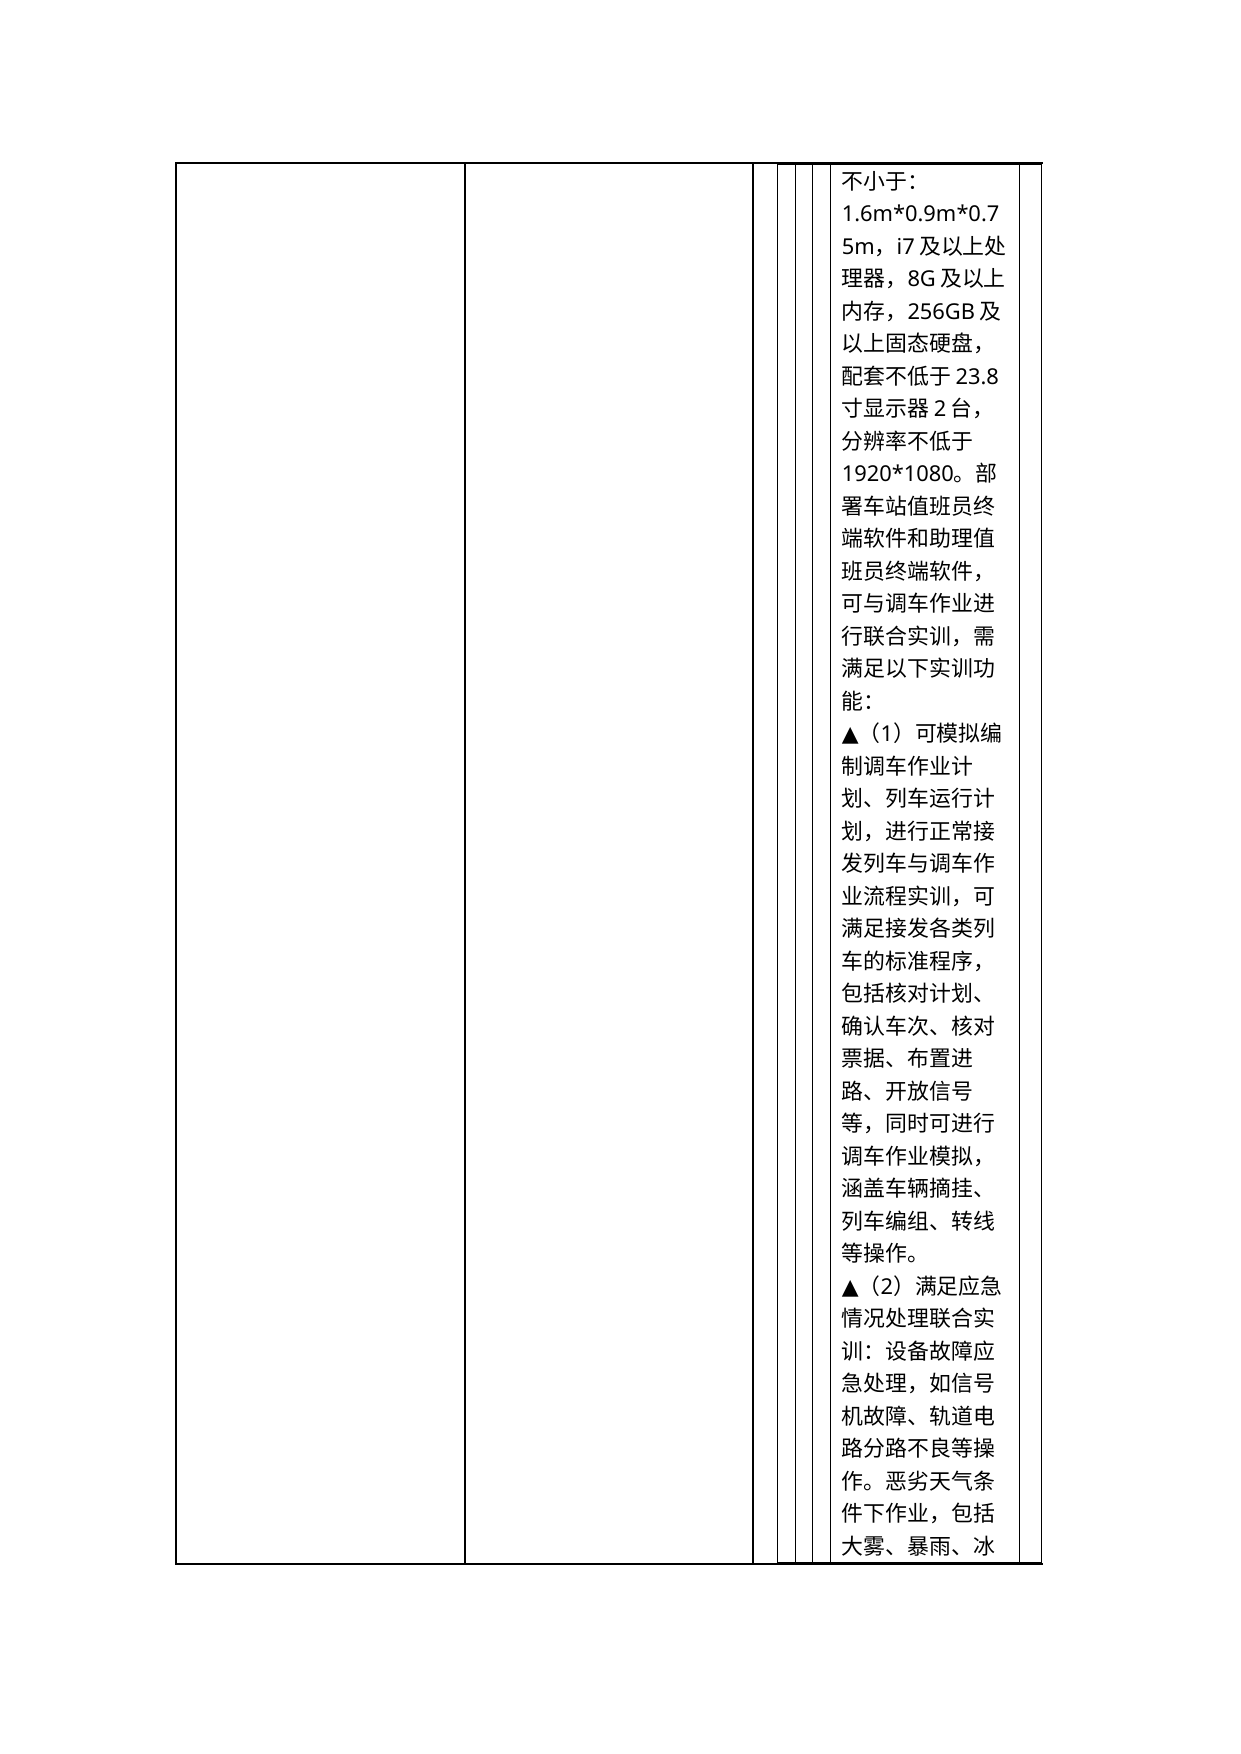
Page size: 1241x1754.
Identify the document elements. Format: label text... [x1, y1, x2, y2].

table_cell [778, 165, 795, 1562]
table_cell [466, 164, 752, 1563]
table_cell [813, 165, 830, 1562]
table_cell 1 [177, 164, 464, 1563]
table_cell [754, 164, 777, 1563]
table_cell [831, 165, 1019, 1562]
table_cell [796, 165, 812, 1562]
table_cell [1020, 165, 1041, 1562]
